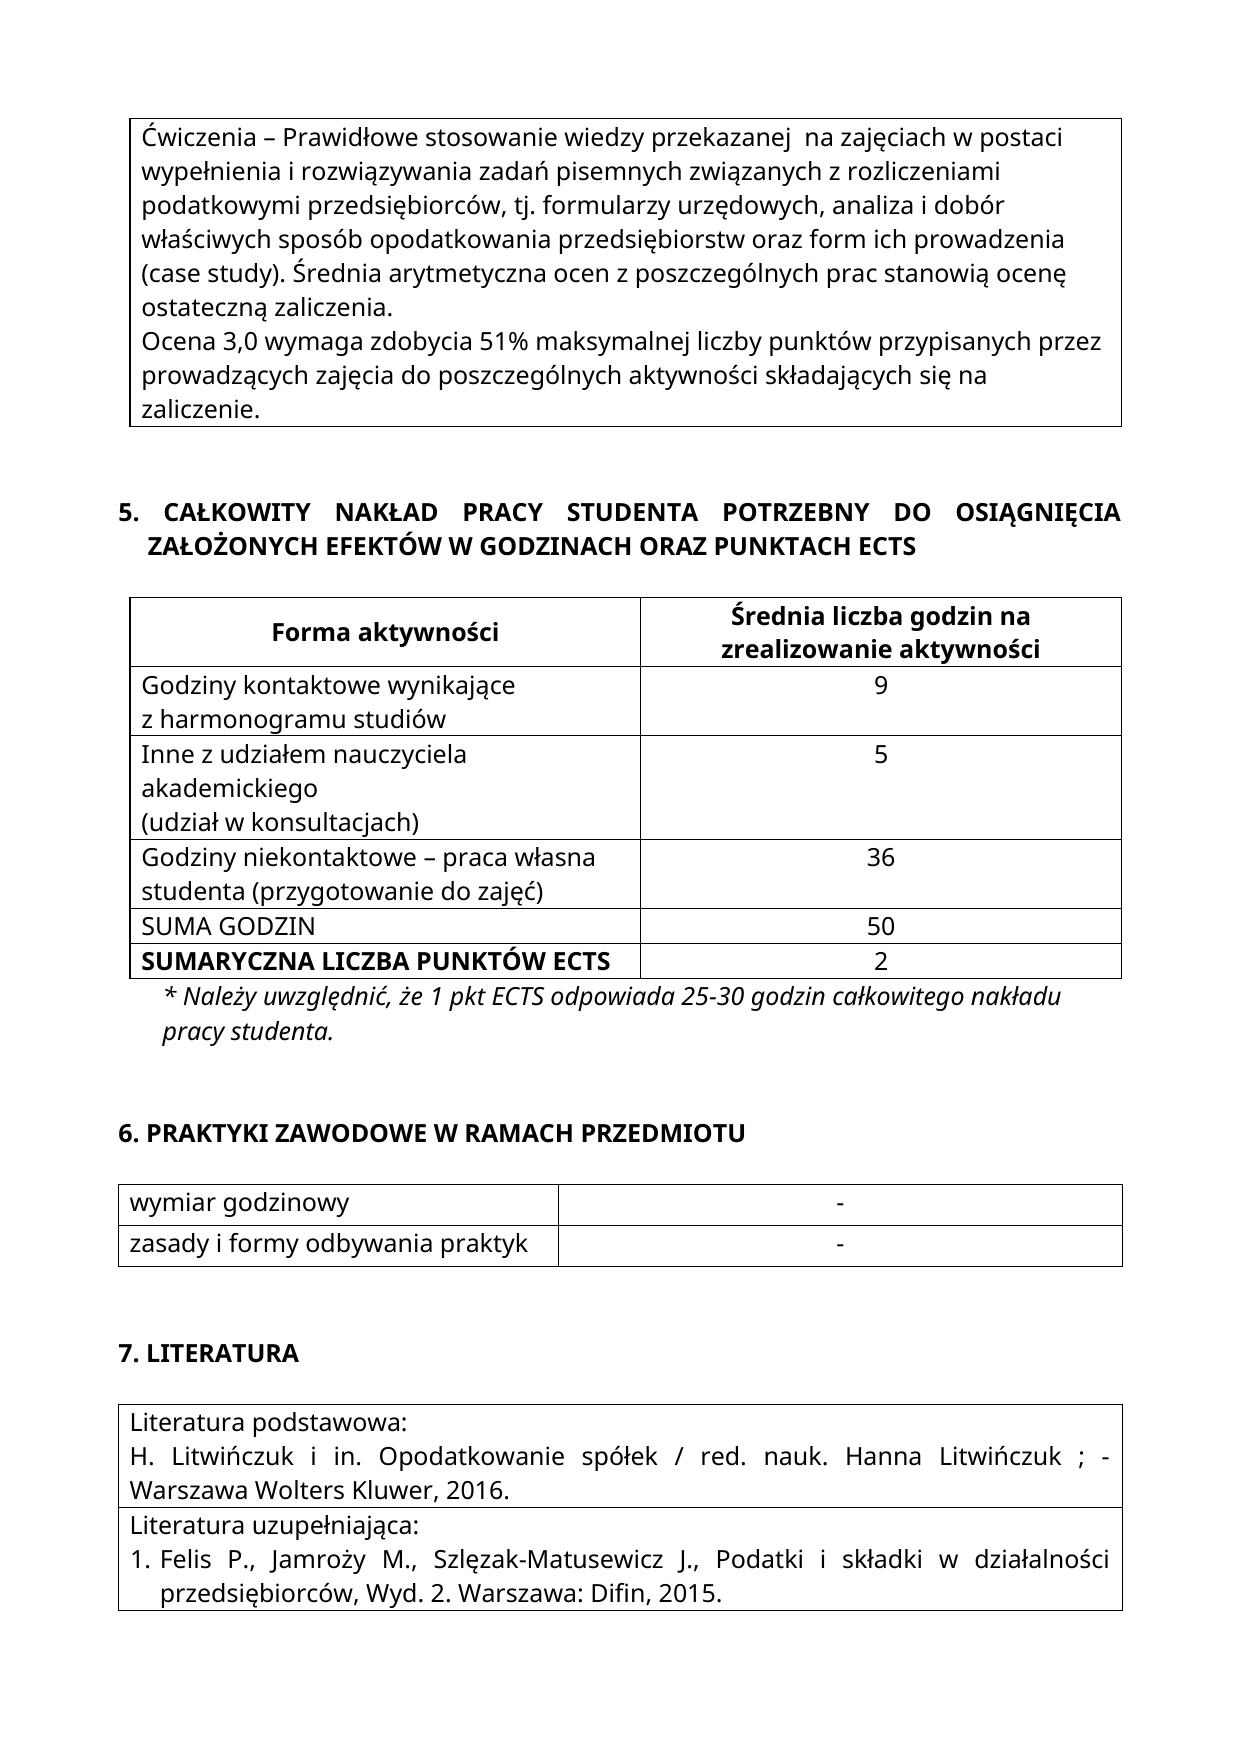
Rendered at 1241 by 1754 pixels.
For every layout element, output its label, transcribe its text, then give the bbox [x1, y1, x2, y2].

table_header - [559, 1185, 1122, 1225]
text * Należy uwzględnić, że 1 pkt ECTS odpowiada 25-30 godzin całkowitego nakładu pracy studenta. [162, 979, 1122, 1047]
table_cell SUMA GODZIN [131, 909, 640, 943]
table_cell 2 [641, 944, 1121, 978]
table_cell Godziny niekontaktowe – praca własna studenta (przygotowanie do zajęć) [131, 840, 640, 908]
table_cell Godziny kontaktowe wynikające z harmonogramu studiów [131, 667, 640, 735]
table_header Ćwiczenia – Prawidłowe stosowanie wiedzy przekazanej na zajęciach w postaci wypełnienia i rozwiązywania zadań pisemnych związanych z rozliczeniami podatkowymi przedsiębiorców, tj. formularzy urzędowych, analiza i dobór właściwych sposób opodatkowania przedsiębiorstw oraz form ich prowadzenia (case study). Średnia arytmetyczna ocen z poszczególnych prac stanowią ocenę ostateczną zaliczenia. Ocena 3,0 wymaga zdobycia 51% maksymalnej liczby punktów przypisanych przez prowadzących zajęcia do poszczególnych aktywności składających się na zaliczenie. [131, 119, 1121, 426]
table_cell 36 [641, 840, 1121, 908]
table_cell 9 [641, 667, 1121, 735]
table_cell SUMARYCZNA LICZBA PUNKTÓW ECTS [131, 944, 640, 978]
table_cell 5 [641, 736, 1121, 839]
table_cell zasady i formy odbywania praktyk [119, 1226, 558, 1266]
text 6. PRAKTYKI ZAWODOWE W RAMACH PRZEDMIOTU [118, 1115, 1122, 1149]
table_cell 50 [641, 909, 1121, 943]
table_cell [119, 1508, 1122, 1610]
table_header Średnia liczba godzin na zrealizowanie aktywności [641, 598, 1121, 666]
table_header wymiar godzinowy [119, 1185, 558, 1225]
table_header Literatura podstawowa: H. Litwińczuk i in. Opodatkowanie spółek / red. nauk. Hanna Litwińczuk ; - Warszawa Wolters Kluwer, 2016. [119, 1405, 1122, 1507]
text 7. LITERATURA [118, 1335, 1122, 1369]
text 5. CAŁKOWITY NAKŁAD PRACY STUDENTA POTRZEBNY DO OSIĄGNIĘCIA ZAŁOŻONYCH EFEKTÓW W GODZINACH ORAZ PUNKTACH ECTS [118, 495, 1122, 563]
table_cell Inne z udziałem nauczyciela akademickiego (udział w konsultacjach) [131, 736, 640, 839]
table_cell - [559, 1226, 1122, 1266]
table_header Forma aktywności [131, 598, 640, 666]
